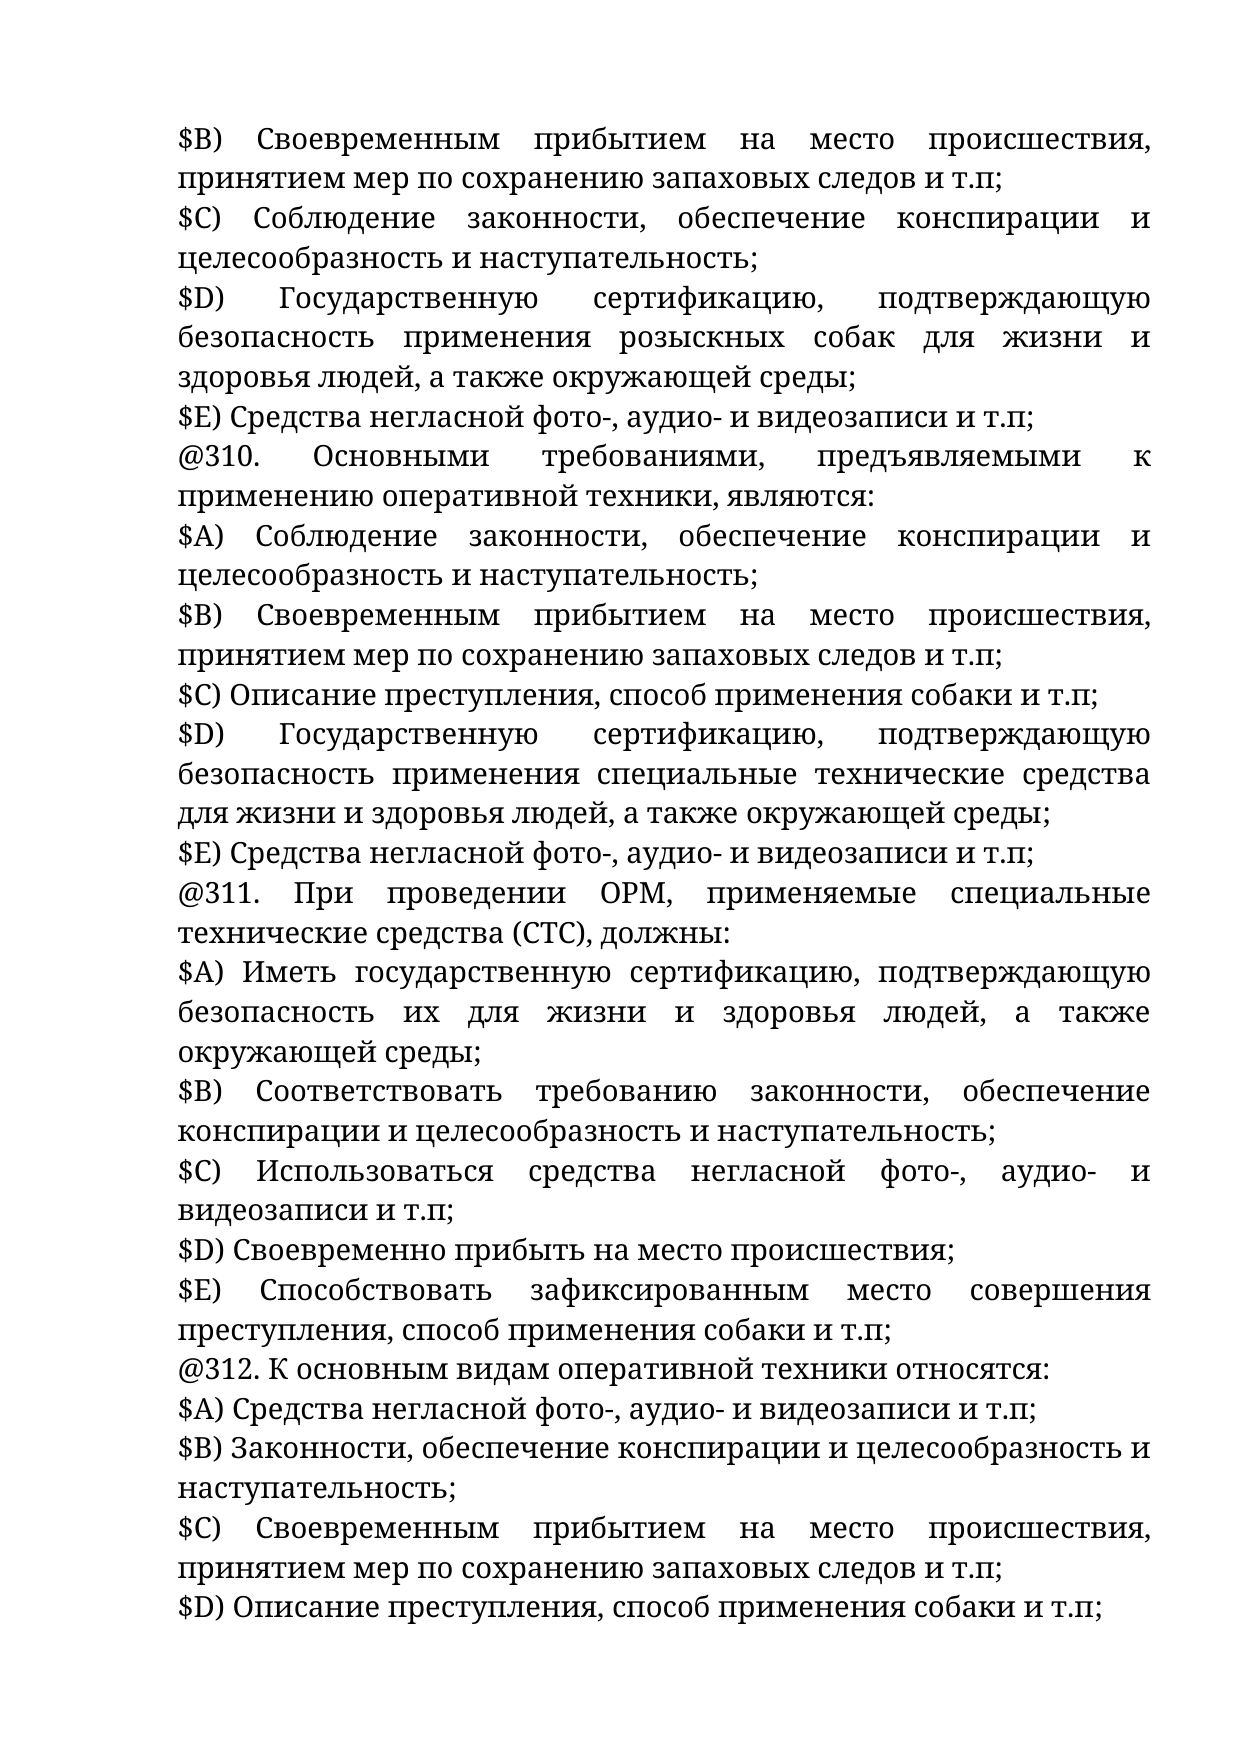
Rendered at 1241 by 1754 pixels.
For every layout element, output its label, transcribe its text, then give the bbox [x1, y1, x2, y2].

text $E) Средства негласной фото-, аудио- и видеозаписи и т.п; [177, 396, 1152, 436]
text $E) Способствовать зафиксированным место совершения преступления, способ применения собаки и т.п; [177, 1269, 1152, 1348]
text $A) Иметь государственную сертификацию, подтверждающую безопасность их для жизни и здоровья людей, а также окружающей среды; [177, 952, 1152, 1071]
text $D) Государственную сертификацию, подтверждающую безопасность применения розыскных собак для жизни и здоровья людей, а также окружающей среды; [177, 277, 1152, 396]
text $C) Своевременным прибытием на место происшествия, принятием мер по сохранению запаховых следов и т.п; [177, 1507, 1152, 1587]
text $C) Описание преступления, способ применения собаки и т.п; [177, 674, 1152, 713]
text $B) Своевременным прибытием на место происшествия, принятием мер по сохранению запаховых следов и т.п; [177, 594, 1152, 674]
text $C) Использоваться средства негласной фото-, аудио- и видеозаписи и т.п; [177, 1150, 1152, 1229]
text @311. При проведении ОРМ, применяемые специальные технические средства (СТС), должны: [177, 872, 1152, 952]
text $D) Описание преступления, способ применения собаки и т.п; [177, 1587, 1152, 1626]
text $A) Соблюдение законности, обеспечение конспирации и целесообразность и наступательность; [177, 515, 1152, 594]
text @312. К основным видам оперативной техники относятся: [177, 1348, 1152, 1388]
text $D) Своевременно прибыть на место происшествия; [177, 1229, 1152, 1269]
text $B) Законности, обеспечение конспирации и целесообразность и наступательность; [177, 1428, 1152, 1507]
text $D) Государственную сертификацию, подтверждающую безопасность применения специальные технические средства для жизни и здоровья людей, а также окружающей среды; [177, 713, 1152, 832]
text $E) Средства негласной фото-, аудио- и видеозаписи и т.п; [177, 832, 1152, 872]
text @310. Основными требованиями, предъявляемыми к применению оперативной техники, являются: [177, 436, 1152, 515]
text $C) Соблюдение законности, обеспечение конспирации и целесообразность и наступательность; [177, 197, 1152, 277]
text $B) Своевременным прибытием на место происшествия, принятием мер по сохранению запаховых следов и т.п; [177, 118, 1152, 197]
text $A) Средства негласной фото-, аудио- и видеозаписи и т.п; [177, 1388, 1152, 1428]
text $B) Соответствовать требованию законности, обеспечение конспирации и целесообразность и наступательность; [177, 1071, 1152, 1150]
